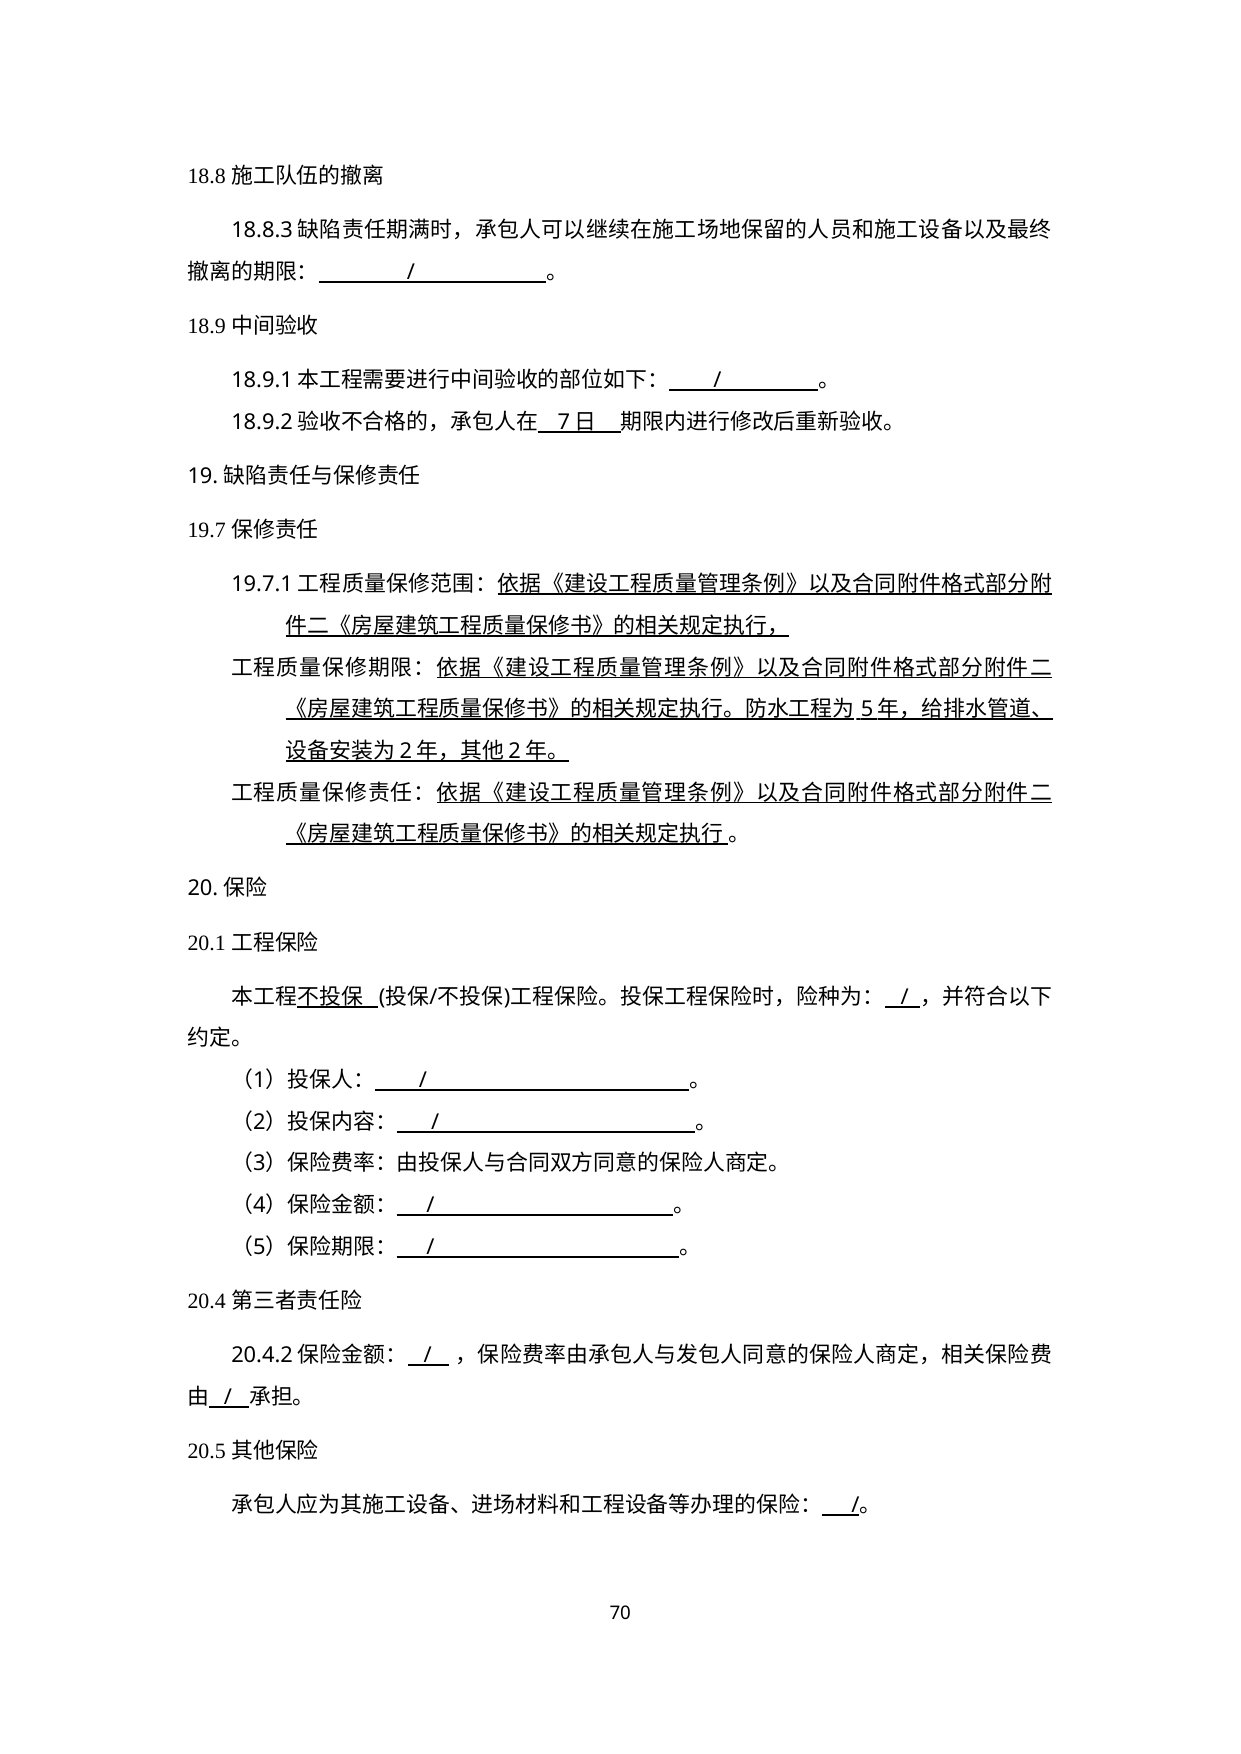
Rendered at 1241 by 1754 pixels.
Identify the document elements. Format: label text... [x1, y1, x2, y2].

text 18.9.1本工程需要进行中间验收的部位如下： / 。 [187, 354, 1053, 396]
text 19.7 保修责任 [187, 504, 1053, 546]
text 18.8.3缺陷责任期满时，承包人可以继续在施工场地保留的人员和施工设备以及最终撤离的期限： / 。 [187, 204, 1053, 287]
text 18.9 中间验收 [187, 300, 1053, 342]
text 工程质量保修责任：依据《建设工程质量管理条例》以及合同附件格式部分附件二《房屋建筑工程质量保修书》的相关规定执行 。 [231, 767, 1053, 850]
text 18.9.2验收不合格的，承包人在 7日 期限内进行修改后重新验收。 [187, 396, 1053, 437]
text （5）保险期限： / 。 [187, 1221, 1053, 1262]
text 承包人应为其施工设备、进场材料和工程设备等办理的保险： /。 [187, 1479, 1053, 1521]
text （4）保险金额： / 。 [187, 1179, 1053, 1221]
text 20.5 其他保险 [187, 1425, 1053, 1467]
text 19.7.1工程质量保修范围：依据《建设工程质量管理条例》以及合同附件格式部分附件二《房屋建筑工程质量保修书》的相关规定执行， [231, 558, 1053, 642]
text （1）投保人： / 。 [187, 1054, 1053, 1096]
text 20. 保险 [187, 862, 1053, 904]
text 18.8 施工队伍的撤离 [187, 150, 1053, 192]
text 工程质量保修期限：依据《建设工程质量管理条例》以及合同附件格式部分附件二《房屋建筑工程质量保修书》的相关规定执行。防水工程为5年，给排水管道、设备安装为2年，其他2年。 [231, 642, 1053, 767]
text 20.1 工程保险 [187, 917, 1053, 958]
text 19. 缺陷责任与保修责任 [187, 450, 1053, 492]
text 本工程不投保 (投保/不投保)工程保险。投保工程保险时，险种为： / ，并符合以下约定。 [187, 971, 1053, 1054]
text 20.4 第三者责任险 [187, 1275, 1053, 1317]
text 20.4.2保险金额： / ，保险费率由承包人与发包人同意的保险人商定，相关保险费由 / 承担。 [187, 1329, 1053, 1412]
text （2）投保内容： / 。 [187, 1096, 1053, 1137]
text （3）保险费率：由投保人与合同双方同意的保险人商定。 [187, 1137, 1053, 1179]
